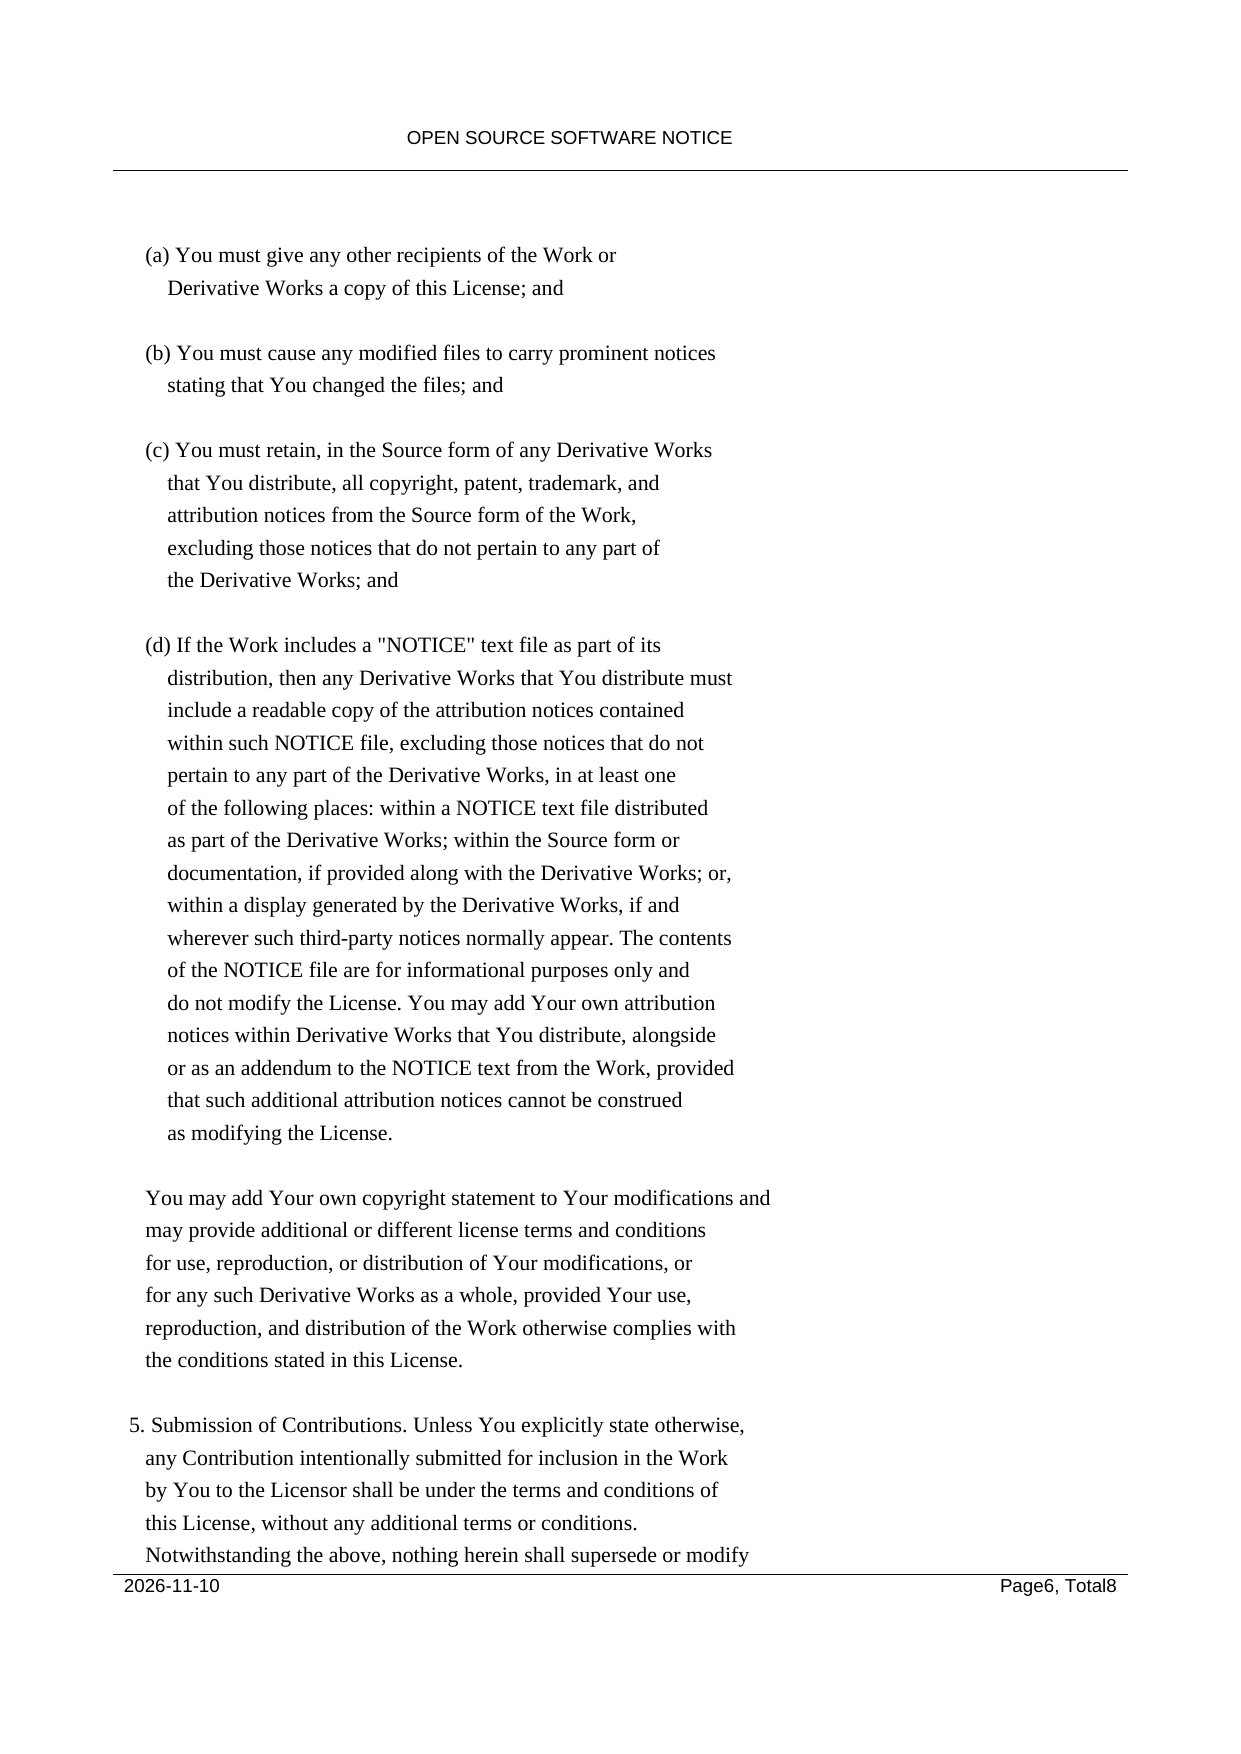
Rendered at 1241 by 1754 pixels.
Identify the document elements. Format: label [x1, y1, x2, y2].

text [112, 206, 1128, 1571]
